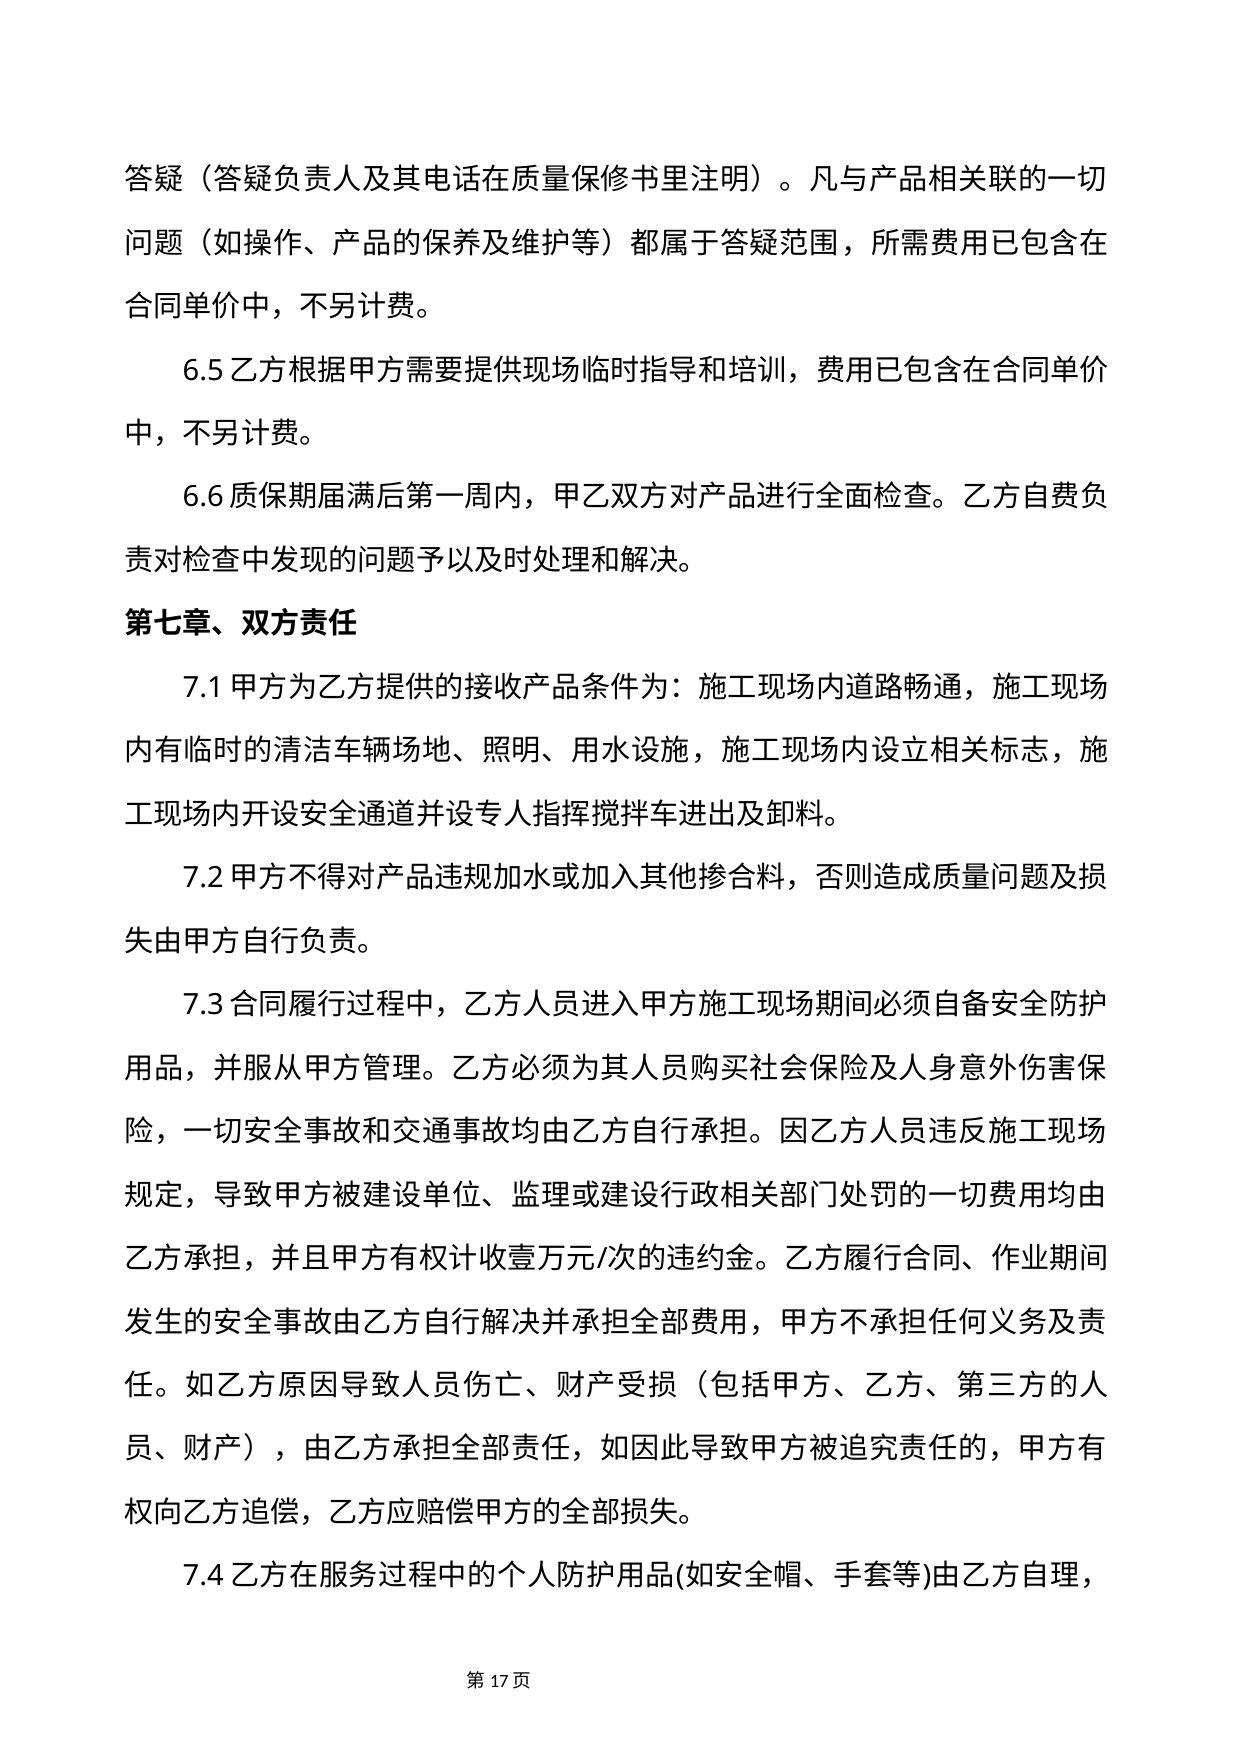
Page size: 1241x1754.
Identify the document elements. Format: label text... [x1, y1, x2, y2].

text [124, 156, 1109, 325]
text 7.1甲方为乙方提供的接收产品条件为：施工现场内道路畅通，施工现场内有临时的清洁车辆场地、照明、用水设施，施工现场内设立相关标志，施工现场内开设安全通道并设专人指挥搅拌车进出及卸料。 [124, 663, 1109, 833]
text 7.2甲方不得对产品违规加水或加入其他掺合料，否则造成质量问题及损失由甲方自行负责。 [124, 854, 1109, 960]
text 6.6质保期届满后第一周内，甲乙双方对产品进行全面检查。乙方自费负责对检查中发现的问题予以及时处理和解决。 [124, 473, 1109, 579]
text 7.3合同履行过程中，乙方人员进入甲方施工现场期间必须自备安全防护用品，并服从甲方管理。乙方必须为其人员购买社会保险及人身意外伤害保险，一切安全事故和交通事故均由乙方自行承担。因乙方人员违反施工现场规定，导致甲方被建设单位、监理或建设行政相关部门处罚的一切费用均由乙方承担，并且甲方有权计收壹万元/次的违约金。乙方履行合同、作业期间发生的安全事故由乙方自行解决并承担全部费用，甲方不承担任何义务及责任。如乙方原因导致人员伤亡、财产受损（包括甲方、乙方、第三方的人员、财产），由乙方承担全部责任，如因此导致甲方被追究责任的，甲方有权向乙方追偿，乙方应赔偿甲方的全部损失。 [124, 981, 1109, 1531]
text 6.5乙方根据甲方需要提供现场临时指导和培训，费用已包含在合同单价中，不另计费。 [124, 346, 1109, 452]
text 第七章、双方责任 [124, 600, 1109, 642]
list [124, 1552, 1109, 1594]
